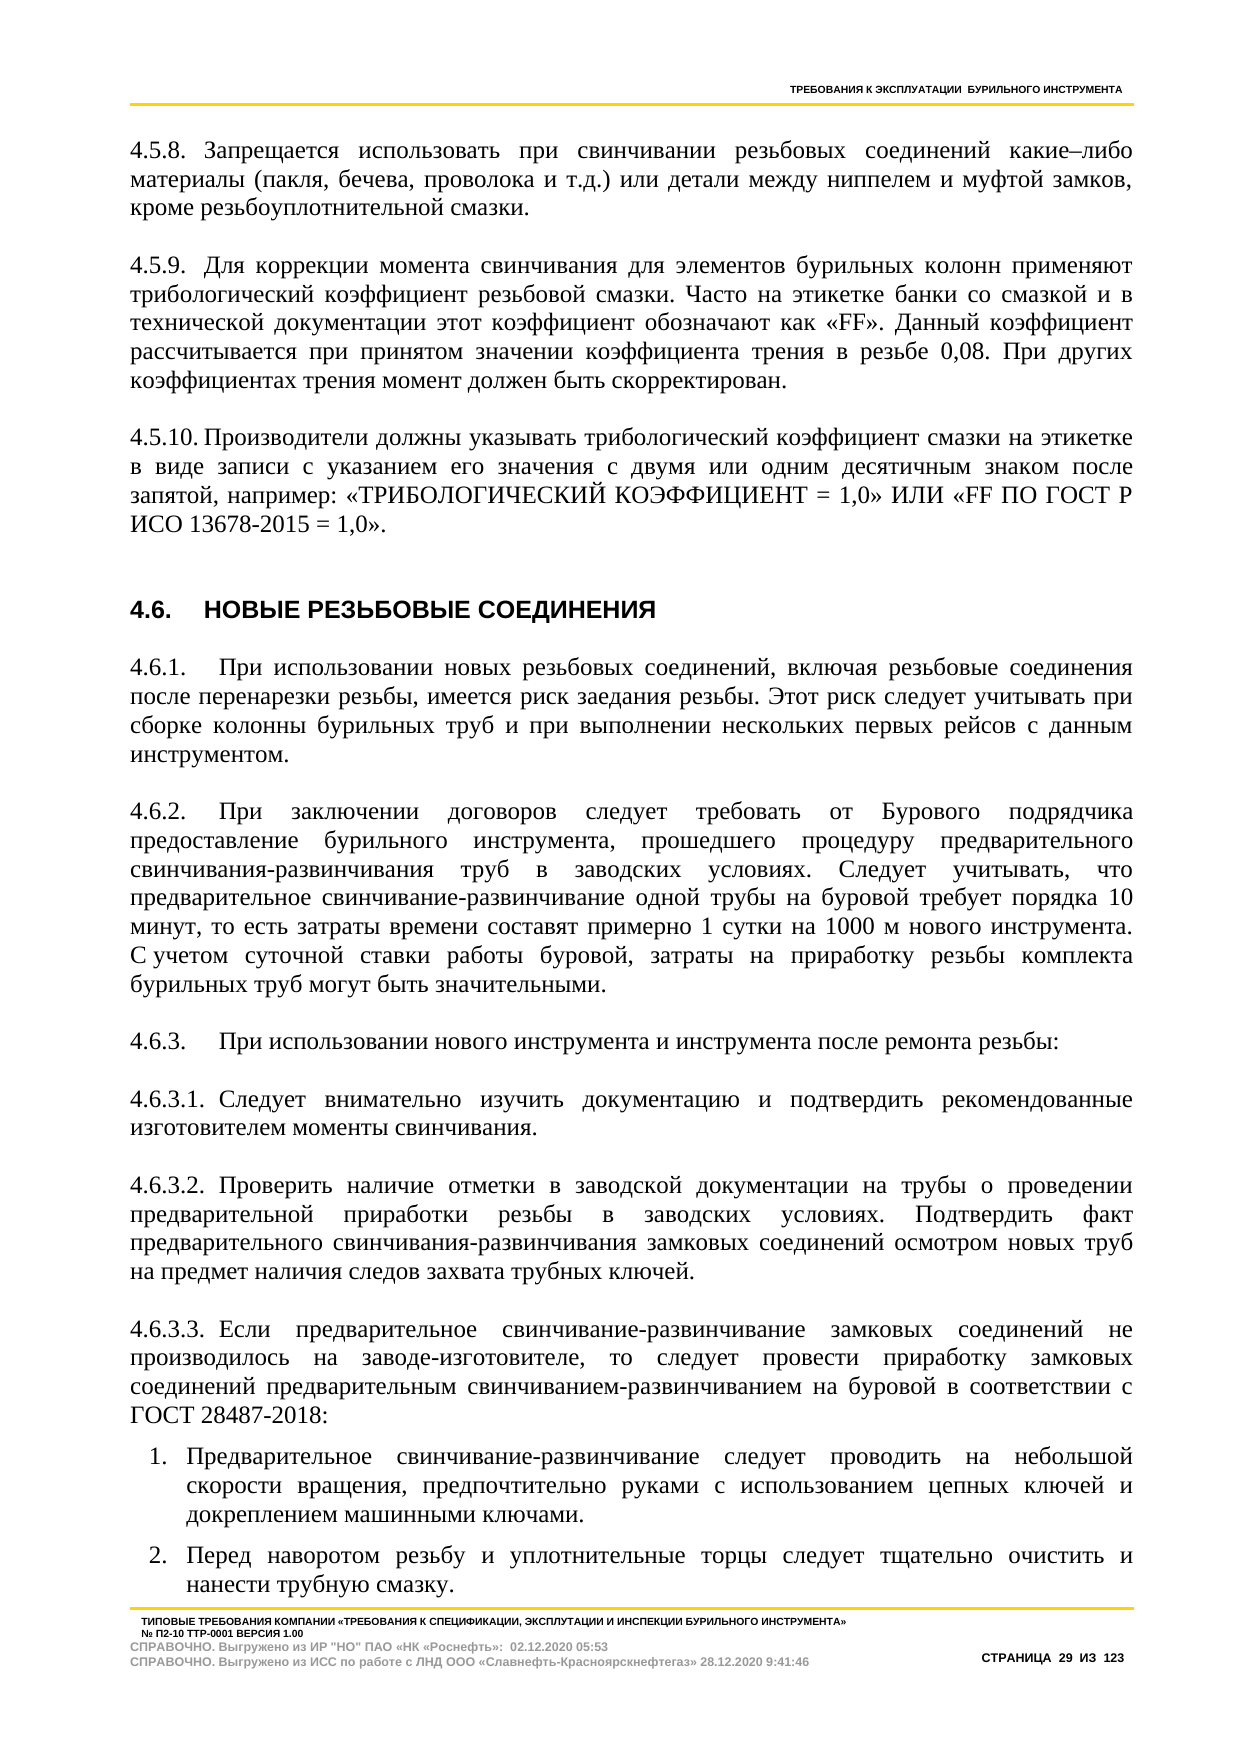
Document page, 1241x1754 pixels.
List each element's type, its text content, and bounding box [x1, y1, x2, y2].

list Перед наворотом резьбу и уплотнительные торцы следует тщательно очистить и нанести трубную смазку. [149, 1540, 1134, 1597]
list Для коррекции момента свинчивания для элементов бурильных колонн применяют трибологический коэффициент резьбовой смазки. Часто на этикетке банки со смазкой и в технической документации этот коэффициент обозначают как «FF». Данный коэффициент рассчитывается при принятом значении коэффициента трения в резьбе 0,08. При других коэффициентах трения момент должен быть скорректирован. [130, 250, 1134, 394]
list Проверить наличие отметки в заводской документации на трубы о проведении предварительной приработки резьбы в заводских условиях. Подтвердить факт предварительного свинчивания-развинчивания замковых соединений осмотром новых труб на предмет наличия следов захвата трубных ключей. [130, 1170, 1134, 1285]
list Если предварительное свинчивание-развинчивание замковых соединений не производилось на заводе-изготовителе, то следует провести приработку замковых соединений предварительным свинчиванием-развинчиванием на буровой в соответствии с ГОСТ 28487-2018: [130, 1314, 1134, 1429]
list Производители должны указывать трибологический коэффициент смазки на этикетке в виде записи с указанием его значения с двумя или одним десятичным знаком после запятой, например: «ТРИБОЛОГИЧЕСКИЙ КОЭФФИЦИЕНТ = 1,0» ИЛИ «FF ПО ГОСТ Р ИСО 13678-2015 = 1,0». [130, 422, 1134, 537]
list При заключении договоров следует требовать от Бурового подрядчика предоставление бурильного инструмента, прошедшего процедуру предварительного свинчивания-развинчивания труб в заводских условиях. Следует учитывать, что предварительное свинчивание-развинчивание одной трубы на буровой требует порядка 10 минут, то есть затраты времени составят примерно 1 сутки на 1000 м нового инструмента. С учетом суточной ставки работы буровой, затраты на приработку резьбы комплекта бурильных труб могут быть значительными. [130, 796, 1134, 997]
subtitle НОВЫЕ РЕЗЬБОВЫЕ СОЕДИНЕНИЯ [130, 595, 1134, 624]
list Предварительное свинчивание-развинчивание следует проводить на небольшой скорости вращения, предпочтительно руками с использованием цепных ключей и докреплением машинными ключами. [149, 1441, 1134, 1527]
list При использовании нового инструмента и инструмента после ремонта резьбы: [130, 1026, 1134, 1055]
list Следует внимательно изучить документацию и подтвердить рекомендованные изготовителем моменты свинчивания. [130, 1084, 1134, 1141]
list При использовании новых резьбовых соединений, включая резьбовые соединения после перенарезки резьбы, имеется риск заедания резьбы. Этот риск следует учитывать при сборке колонны бурильных труб и при выполнении нескольких первых рейсов с данным инструментом. [130, 652, 1134, 767]
list Запрещается использовать при свинчивании резьбовых соединений какие–либо материалы (пакля, бечева, проволока и т.д.) или детали между ниппелем и муфтой замков, кроме резьбоуплотнительной смазки. [130, 135, 1134, 221]
